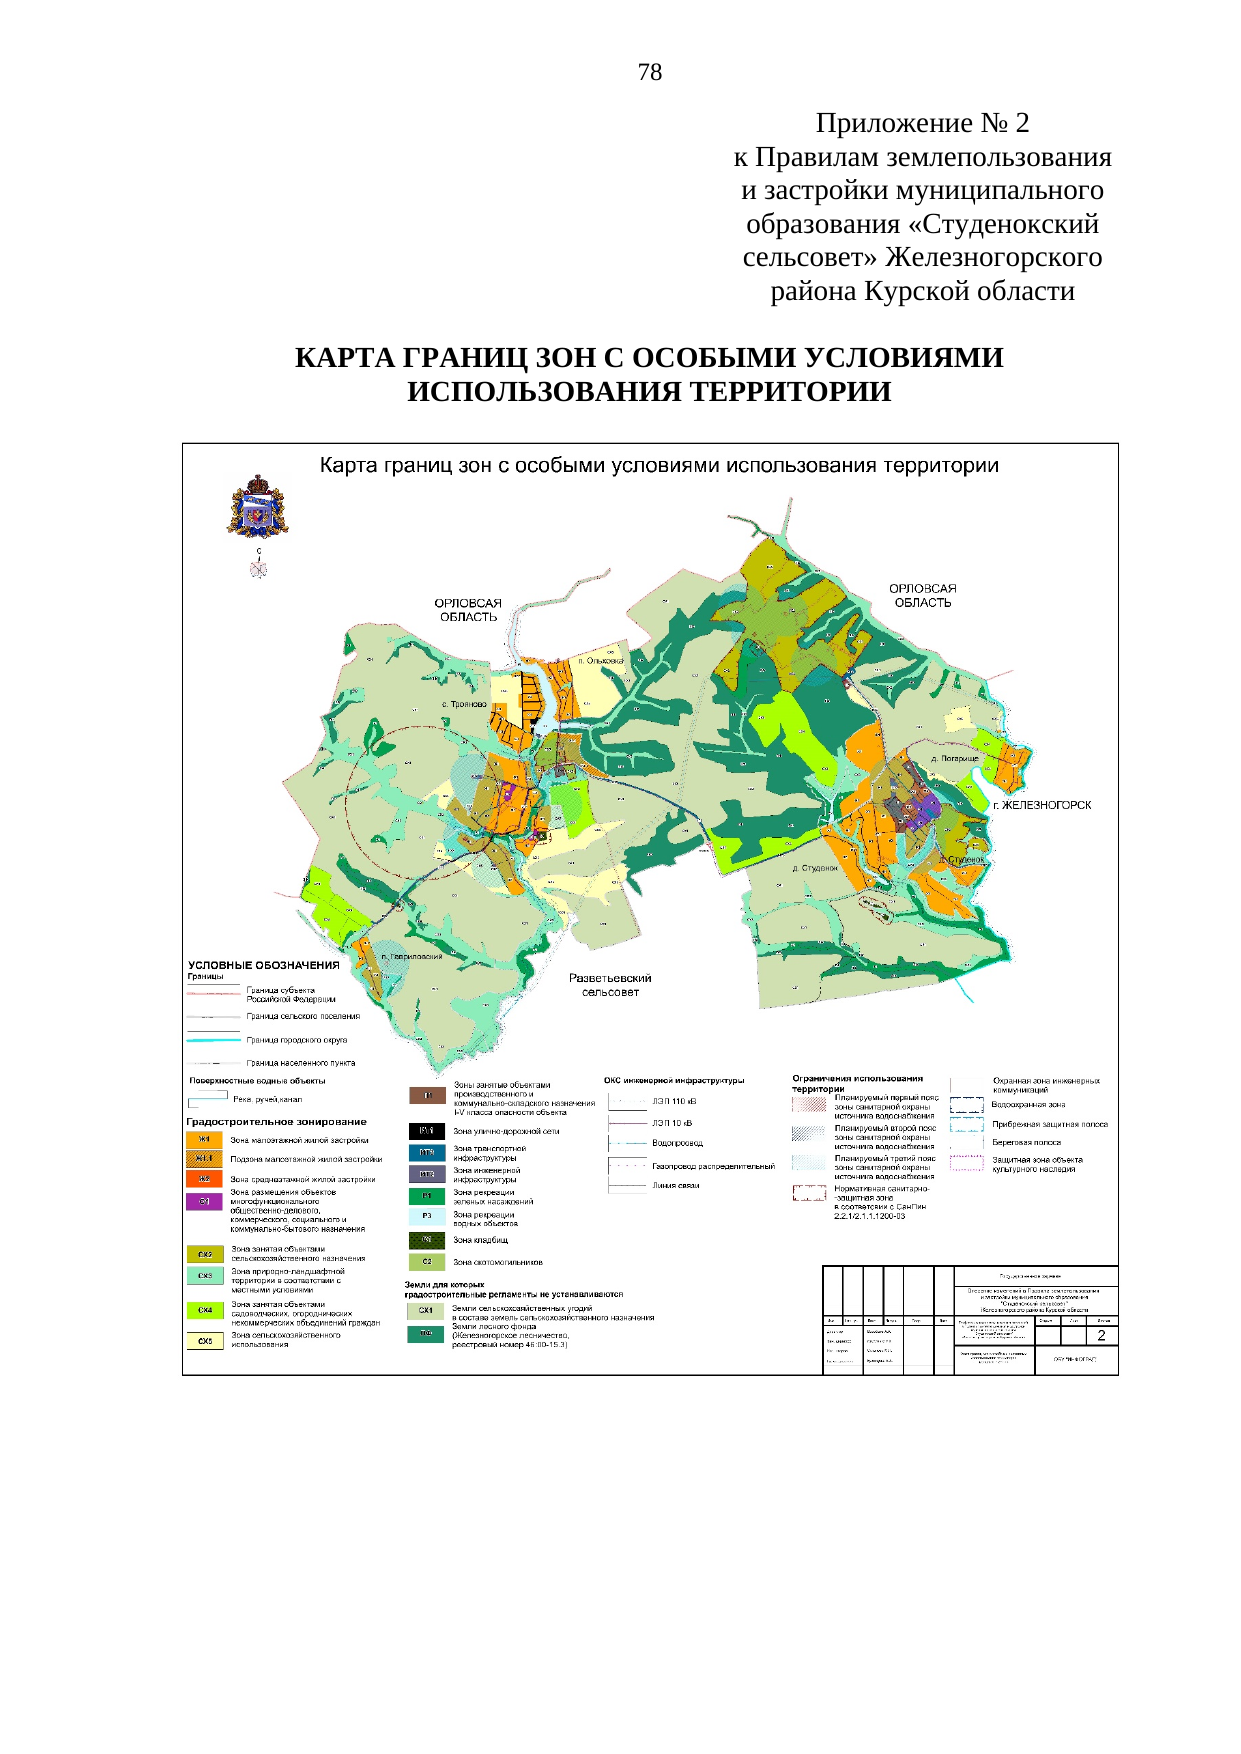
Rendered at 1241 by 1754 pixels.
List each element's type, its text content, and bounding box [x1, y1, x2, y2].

text Приложение № 2 [723, 105, 1122, 139]
text к Правилам землепользования и застройки муниципального образования «Студенокский сельсовет» Железногорского района Курской области [723, 139, 1122, 307]
picture [177, 440, 1123, 1381]
text КАРТА ГРАНИЦ ЗОН С ОСОБЫМИ УСЛОВИЯМИ ИСПОЛЬЗОВАНИЯ ТЕРРИТОРИИ [177, 340, 1122, 407]
